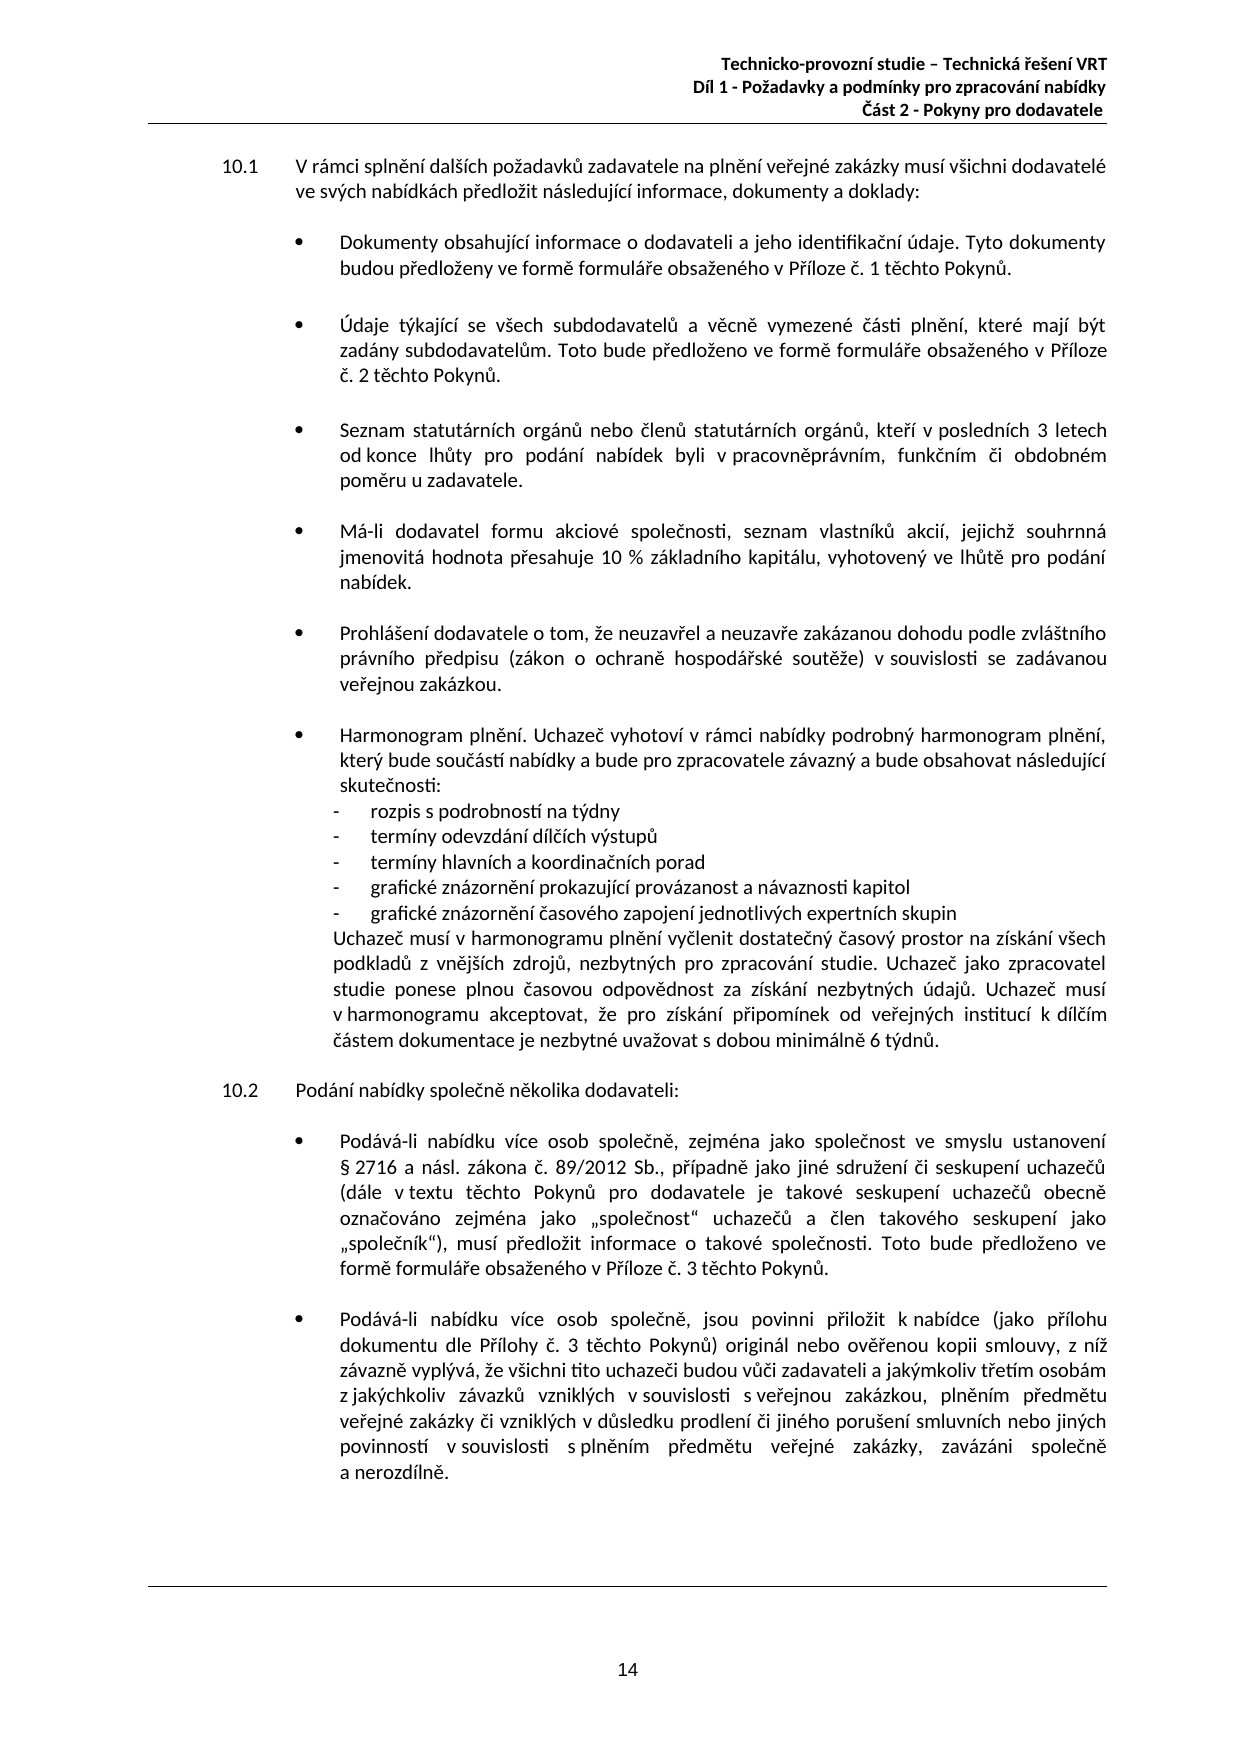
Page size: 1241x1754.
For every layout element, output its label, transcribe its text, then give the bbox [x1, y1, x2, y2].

list V rámci splnění dalších požadavků zadavatele na plnění veřejné zakázky musí všichni dodavatelé ve svých nabídkách předložit následující informace, dokumenty a doklady: [221, 153, 1107, 204]
list Dokumenty obsahující informace o dodavateli a jeho identifikační údaje. Tyto dokumenty budou předloženy ve formě formuláře obsaženého v Příloze č. 1 těchto Pokynů. [295, 229, 1107, 280]
list termíny hlavních a koordinačních porad [333, 849, 1107, 874]
list Podává-li nabídku více osob společně, zejména jako společnost ve smyslu ustanovení § 2716 a násl. zákona č. 89/2012 Sb., případně jako jiné sdružení či seskupení uchazečů (dále v textu těchto Pokynů pro dodavatele je takové seskupení uchazečů obecně označováno zejména jako „společnost“ uchazečů a člen takového seskupení jako „společník“), musí předložit informace o takové společnosti. Toto bude předloženo ve formě formuláře obsaženého v Příloze č. 3 těchto Pokynů. [295, 1128, 1107, 1281]
list rozpis s podrobností na týdny [333, 798, 1107, 823]
list Seznam statutárních orgánů nebo členů statutárních orgánů, kteří v posledních 3 letech od konce lhůty pro podání nabídek byli v pracovněprávním, funkčním či obdobném poměru u zadavatele. [295, 417, 1107, 493]
list Prohlášení dodavatele o tom, že neuzavřel a neuzavře zakázanou dohodu podle zvláštního právního předpisu (zákon o ochraně hospodářské soutěže) v souvislosti se zadávanou veřejnou zakázkou. [295, 620, 1107, 696]
list Harmonogram plnění. Uchazeč vyhotoví v rámci nabídky podrobný harmonogram plnění, který bude součástí nabídky a bude pro zpracovatele závazný a bude obsahovat následující skutečnosti: [295, 722, 1107, 798]
list Podání nabídky společně několika dodavateli: [221, 1078, 1107, 1103]
list grafické znázornění prokazující provázanost a návaznosti kapitol [333, 874, 1107, 900]
list Údaje týkající se všech subdodavatelů a věcně vymezené části plnění, které mají být zadány subdodavatelům. Toto bude předloženo ve formě formuláře obsaženého v Příloze č. 2 těchto Pokynů. [295, 312, 1107, 388]
list grafické znázornění časového zapojení jednotlivých expertních skupin [333, 900, 1107, 925]
text Uchazeč musí v harmonogramu plnění vyčlenit dostatečný časový prostor na získání všech podkladů z vnějších zdrojů, nezbytných pro zpracování studie. Uchazeč jako zpracovatel studie ponese plnou časovou odpovědnost za získání nezbytných údajů. Uchazeč musí v harmonogramu akceptovat, že pro získání připomínek od veřejných institucí k dílčím částem dokumentace je nezbytné uvažovat s dobou minimálně 6 týdnů. [333, 925, 1107, 1052]
list Má-li dodavatel formu akciové společnosti, seznam vlastníků akcií, jejichž souhrnná jmenovitá hodnota přesahuje 10 % základního kapitálu, vyhotovený ve lhůtě pro podání nabídek. [295, 518, 1107, 595]
list termíny odevzdání dílčích výstupů [333, 823, 1107, 849]
list Podává-li nabídku více osob společně, jsou povinni přiložit k nabídce (jako přílohu dokumentu dle Přílohy č. 3 těchto Pokynů) originál nebo ověřenou kopii smlouvy, z níž závazně vyplývá, že všichni tito uchazeči budou vůči zadavateli a jakýmkoliv třetím osobám z jakýchkoliv závazků vzniklých v souvislosti s veřejnou zakázkou, plněním předmětu veřejné zakázky či vzniklých v důsledku prodlení či jiného porušení smluvních nebo jiných povinností v souvislosti s plněním předmětu veřejné zakázky, zavázáni společně a nerozdílně. [295, 1306, 1107, 1484]
